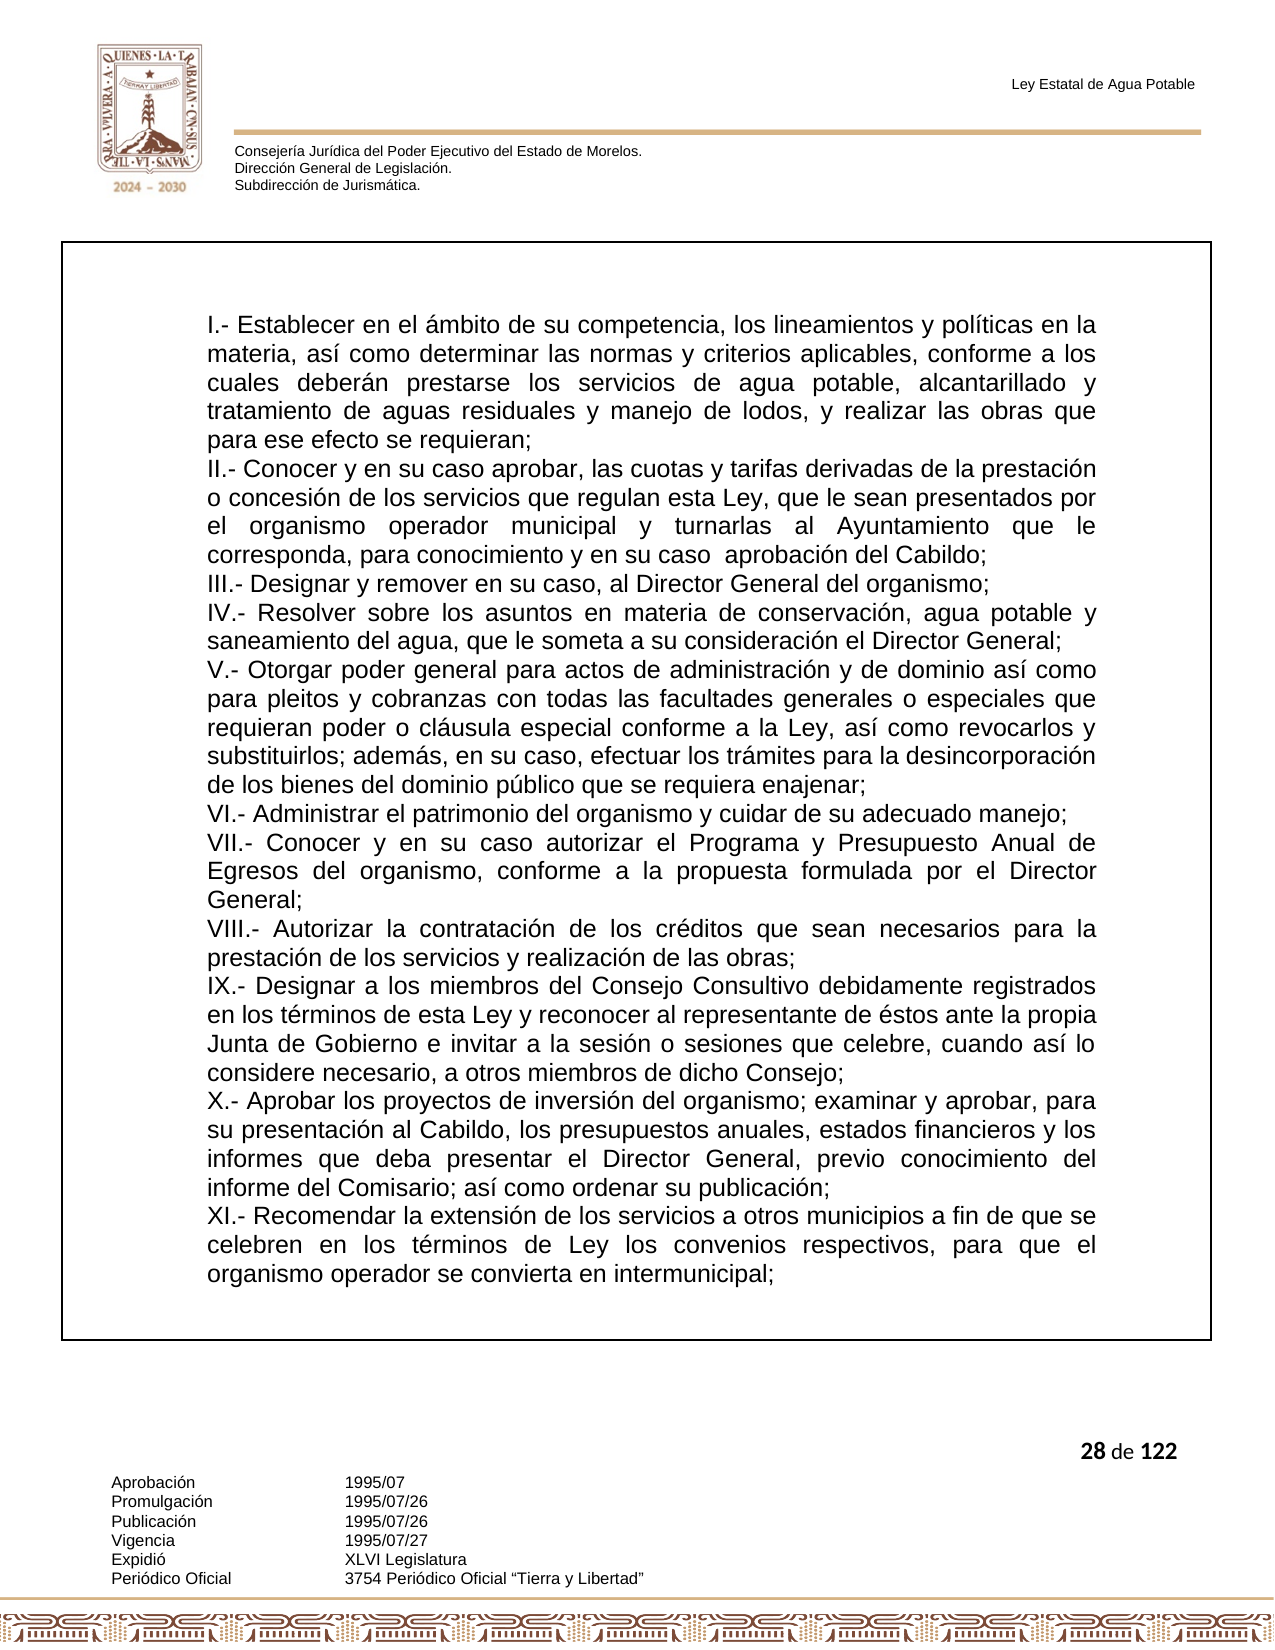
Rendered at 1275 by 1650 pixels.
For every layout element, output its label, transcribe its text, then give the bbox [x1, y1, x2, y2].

picture [92, 37, 220, 198]
picture [233, 111, 1202, 144]
text XI.- Recomendar la extensión de los servicios a otros municipios a fin de que se celebren en los términos de Ley los convenios respectivos, para que el organismo operador se convierta en intermunicipal; [207, 1201, 1098, 1288]
text VI.- Administrar el patrimonio del organismo y cuidar de su adecuado manejo; [207, 799, 1098, 828]
text IV.- Resolver sobre los asuntos en materia de conservación, agua potable y saneamiento del agua, que le someta a su consideración el Director General; [207, 598, 1098, 655]
text III.- Designar y remover en su caso, al Director General del organismo; [207, 569, 1098, 598]
text V.- Otorgar poder general para actos de administración y de dominio así como para pleitos y cobranzas con todas las facultades generales o especiales que requieran poder o cláusula especial conforme a la Ley, así como revocarlos y substituirlos; además, en su caso, efectuar los trámites para la desincorporación de los bienes del dominio público que se requiera enajenar; [207, 655, 1098, 799]
text VIII.- Autorizar la contratación de los créditos que sean necesarios para la prestación de los servicios y realización de las obras; [207, 914, 1098, 971]
text I.- Establecer en el ámbito de su competencia, los lineamientos y políticas en la materia, así como determinar las normas y criterios aplicables, conforme a los cuales deberán prestarse los servicios de agua potable, alcantarillado y tratamiento de aguas residuales y manejo de lodos, y realizar las obras que para ese efecto se requieran; [207, 310, 1098, 454]
picture [0, 1591, 1274, 1650]
text II.- Conocer y en su caso aprobar, las cuotas y tarifas derivadas de la prestación o concesión de los servicios que regulan esta Ley, que le sean presentados por el organismo operador municipal y turnarlas al Ayuntamiento que le corresponda, para conocimiento y en su caso aprobación del Cabildo; [207, 454, 1098, 569]
text VII.- Conocer y en su caso autorizar el Programa y Presupuesto Anual de Egresos del organismo, conforme a la propuesta formulada por el Director General; [207, 828, 1098, 914]
text IX.- Designar a los miembros del Consejo Consultivo debidamente registrados en los términos de esta Ley y reconocer al representante de éstos ante la propia Junta de Gobierno e invitar a la sesión o sesiones que celebre, cuando así lo considere necesario, a otros miembros de dicho Consejo; [207, 971, 1098, 1086]
text X.- Aprobar los proyectos de inversión del organismo; examinar y aprobar, para su presentación al Cabildo, los presupuestos anuales, estados financieros y los informes que deba presentar el Director General, previo conocimiento del informe del Comisario; así como ordenar su publicación; [207, 1086, 1098, 1201]
